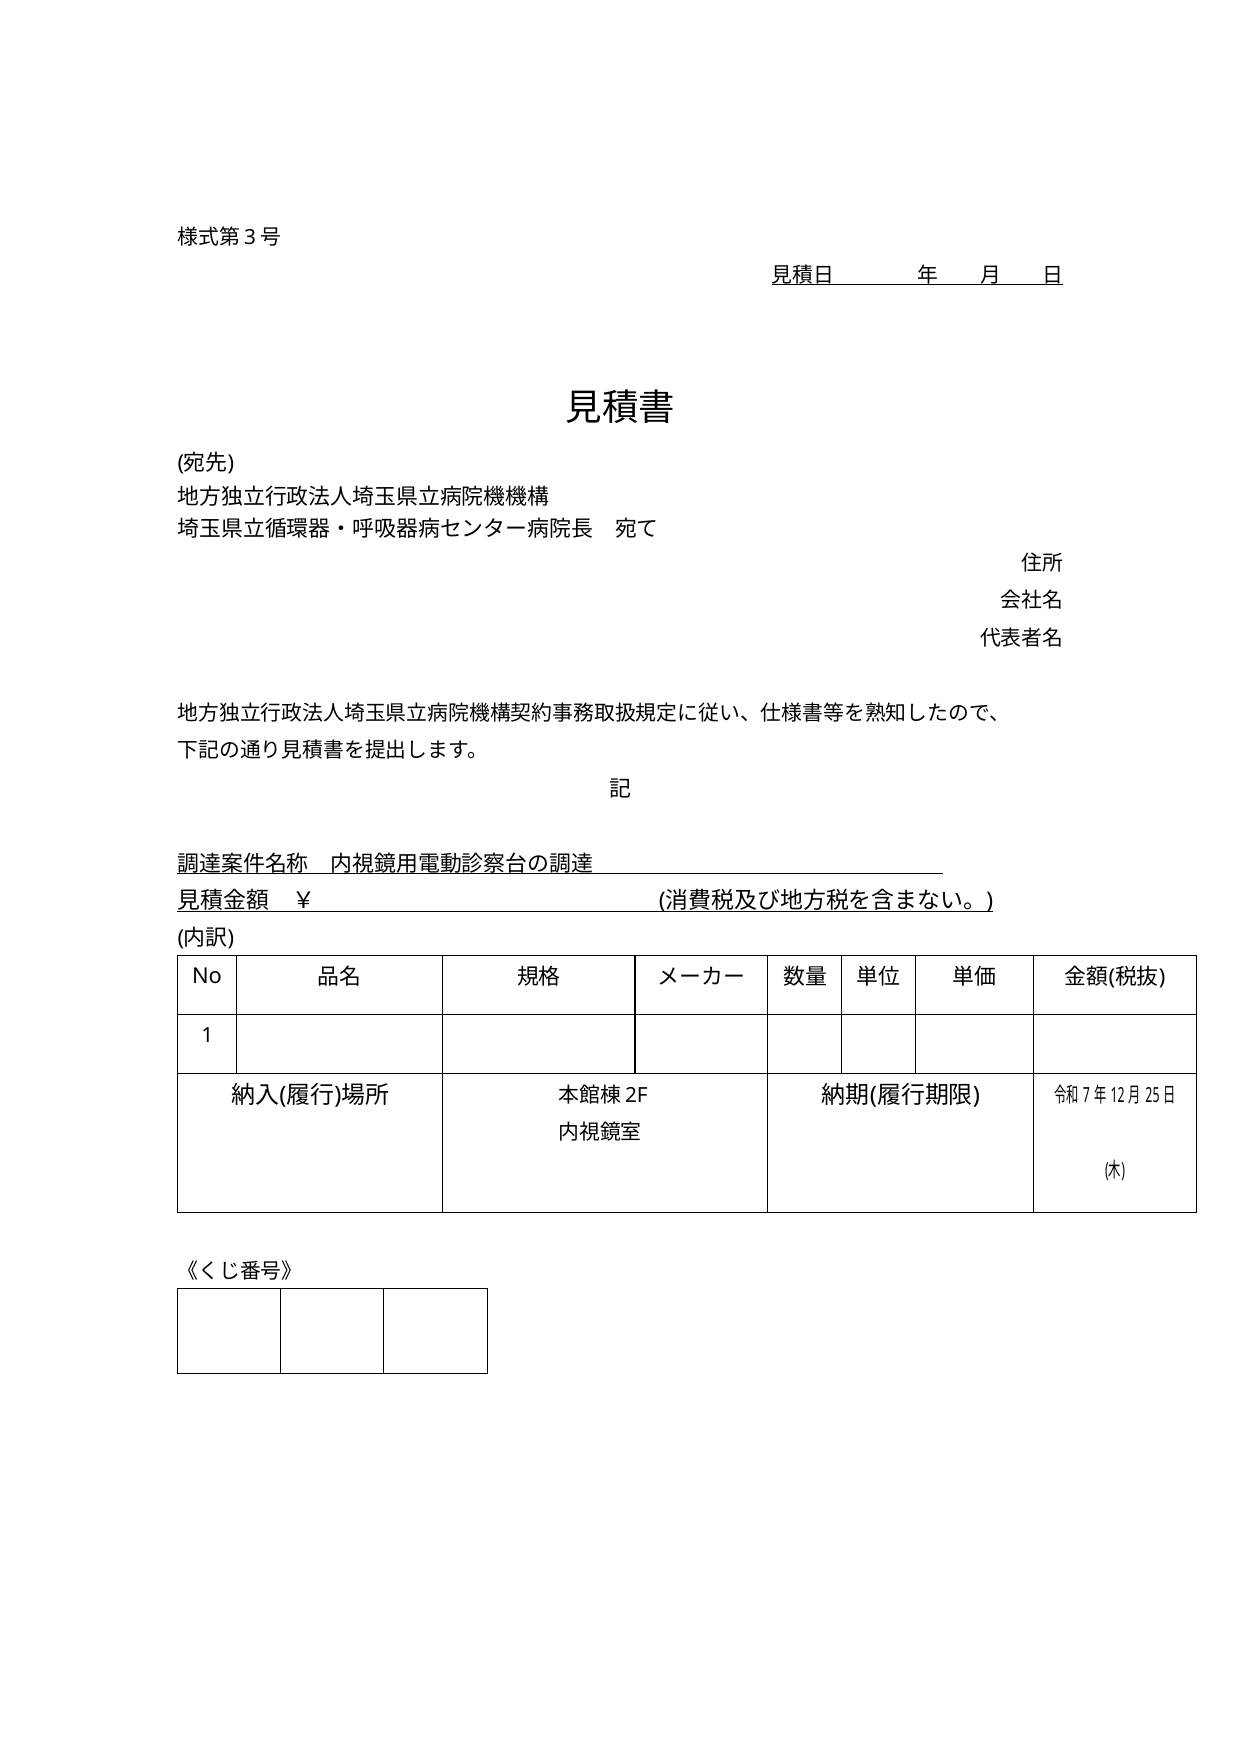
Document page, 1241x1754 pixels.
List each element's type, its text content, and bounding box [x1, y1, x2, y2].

text (宛先) [177, 442, 1063, 479]
table_cell [768, 1015, 841, 1073]
table_cell [237, 1015, 442, 1073]
table_cell 納入(履行)場所 [178, 1074, 442, 1212]
table_header 規格 [443, 956, 634, 1014]
table_cell [443, 1015, 634, 1073]
table_header 単価 [916, 956, 1033, 1014]
table_cell [1034, 1015, 1196, 1073]
table_cell 令和7年12月25日(木) [1034, 1074, 1196, 1212]
table_cell [636, 1015, 767, 1073]
text 《くじ番号》 [177, 1250, 1063, 1288]
text 様式第3号 [177, 217, 1063, 254]
table_cell 納期(履行期限) [768, 1074, 1033, 1212]
text 見積日 年 月 日 [177, 254, 1063, 292]
text 調達案件名称 内視鏡用電動診察台の調達 [177, 843, 1063, 880]
text 下記の通り見積書を提出します。 [177, 730, 1063, 768]
text 地方独立行政法人埼玉県立病院機機構 [177, 479, 1063, 511]
table_cell [842, 1015, 915, 1073]
text 記 [177, 768, 1063, 805]
text 代表者名 [177, 618, 1063, 655]
text 見積金額 ￥ (消費税及び地方税を含まない。) [177, 880, 1063, 918]
table_header メーカー [636, 956, 767, 1014]
text 埼玉県立循環器・呼吸器病センター病院長 宛て [177, 511, 1063, 543]
table_cell 本館棟2F 内視鏡室 [443, 1074, 767, 1212]
table_header 金額(税抜) [1034, 956, 1196, 1014]
text 住所 [177, 543, 1063, 580]
table_header 単位 [842, 956, 915, 1014]
text 地方独立行政法人埼玉県立病院機構契約事務取扱規定に従い、仕様書等を熟知したので、 [177, 693, 1063, 730]
text 会社名 [177, 580, 1063, 618]
text 見積書 [177, 367, 1063, 442]
text (内訳) [177, 918, 1063, 955]
table_cell 1 [178, 1015, 236, 1073]
table_header 品名 [237, 956, 442, 1014]
table_header [281, 1289, 383, 1373]
table_header 数量 [768, 956, 841, 1014]
table_header [384, 1289, 487, 1373]
table_cell [916, 1015, 1033, 1073]
table_header No [178, 956, 236, 1014]
table_header [178, 1289, 280, 1373]
